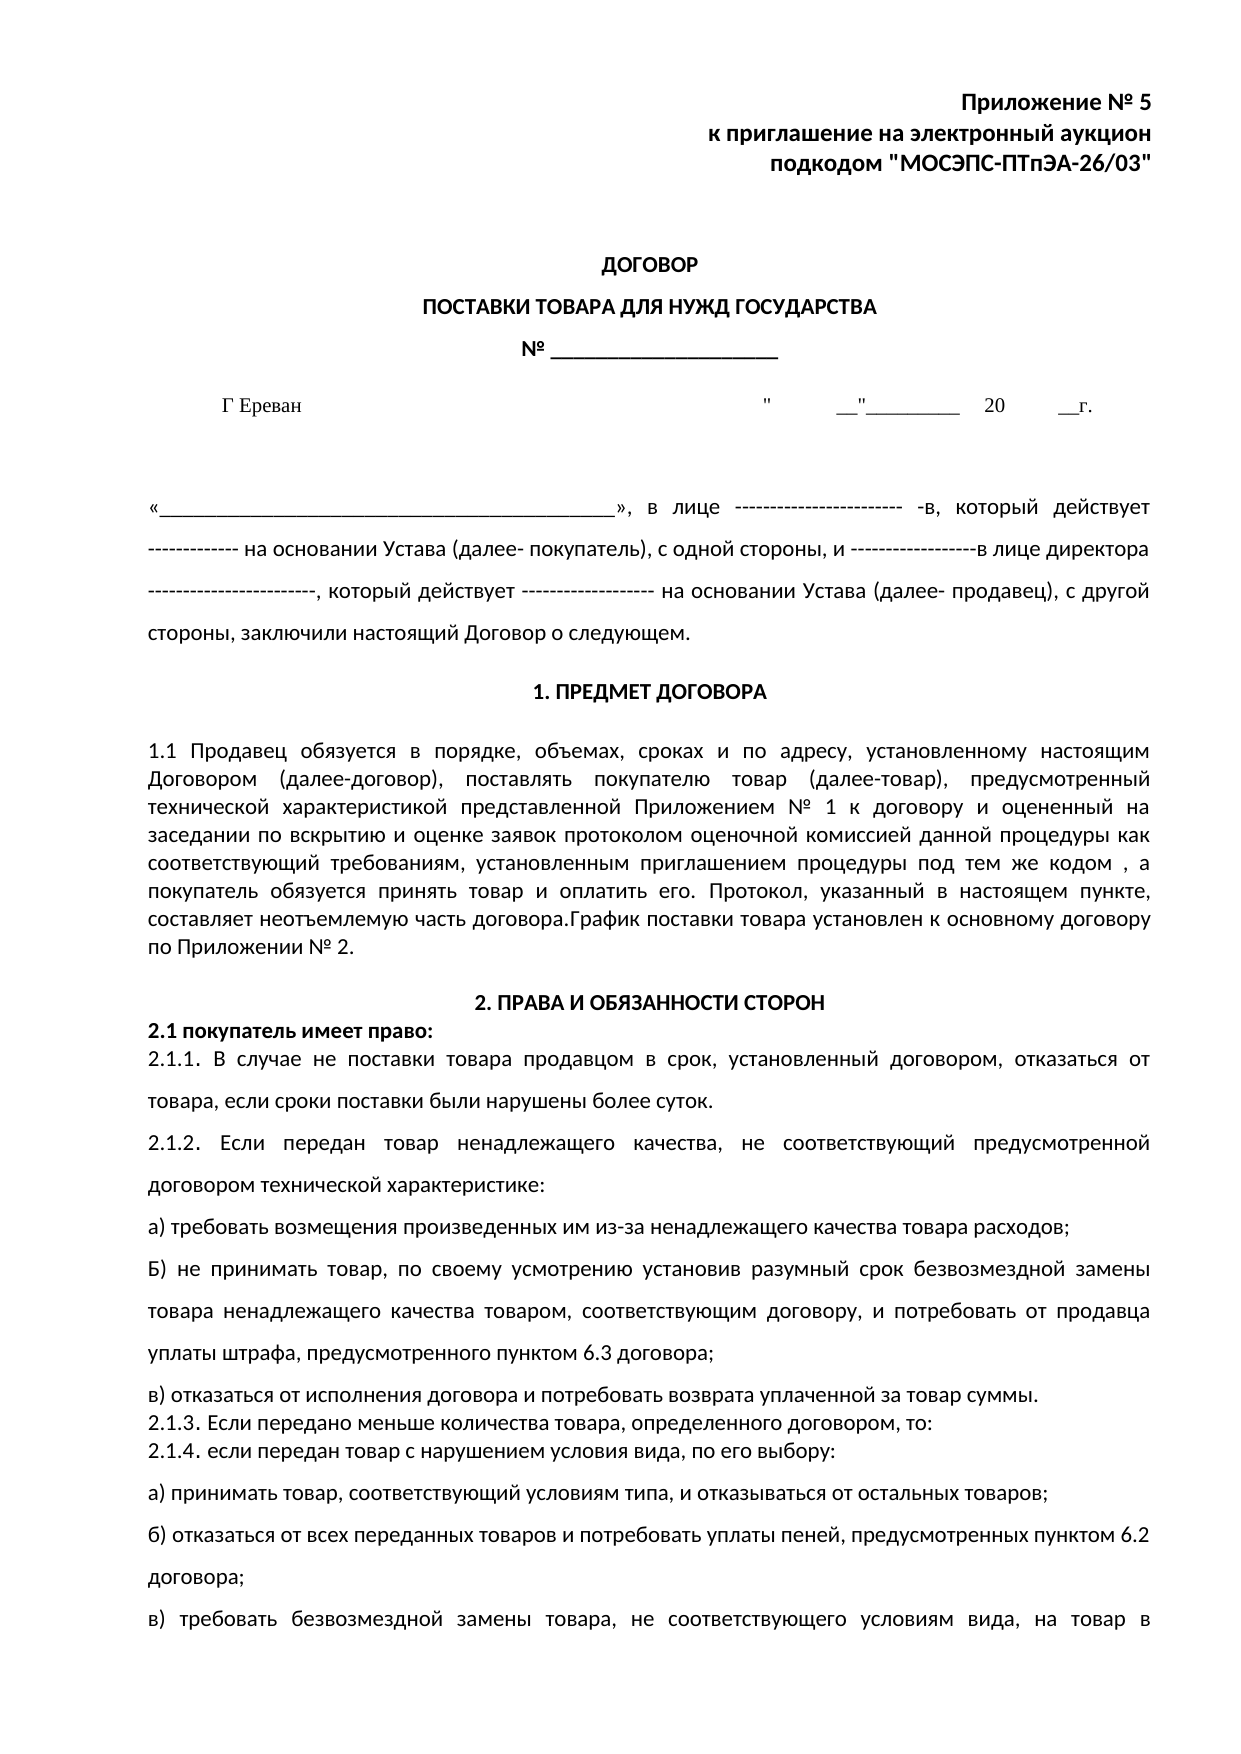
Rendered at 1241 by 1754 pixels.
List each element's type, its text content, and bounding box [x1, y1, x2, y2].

text 1.1 Продавец обязуется в порядке, объемах, сроках и по адресу, установленному настоящим Договором (далее-договор), поставлять покупателю товар (далее-товар), предусмотренный технической характеристикой представленной Приложением № 1 к договору и оцененный на заседании по вскрытию и оценке заявок протоколом оценочной комиссией данной процедуры как соответствующий требованиям, установленным приглашением процедуры под тем же кодом , а покупатель обязуется принять товар и оплатить его. Протокол, указанный в настоящем пункте, составляет неотъемлемую часть договора.График поставки товара установлен к основному договору по Приложении № 2. [148, 736, 1152, 960]
list б) отказаться от всех переданных товаров и потребовать уплаты пеней, предусмотренных пунктом 6.2 договора; [148, 1520, 1152, 1590]
table_header " __"_________ 20 __г. [620, 393, 1104, 434]
text подкодом "МОСЭПС-ПТпЭА-26/03" [177, 147, 1152, 178]
list а) принимать товар, соответствующий условиям типа, и отказываться от остальных товаров; [148, 1478, 1152, 1506]
text ПОСТАВКИ ТОВАРА ДЛЯ НУЖД ГОСУДАРСТВА [148, 292, 1152, 321]
list а) требовать возмещения произведенных им из-за ненадлежащего качества товара расходов; [148, 1212, 1152, 1240]
list 2.1.4․ если передан товар с нарушением условия вида, по его выбору: [148, 1436, 1152, 1464]
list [148, 1604, 1152, 1632]
text «________________________________________», в лице ------------------------ -в, который действует ------------- на основании Устава (далее- покупатель), с одной стороны, и ------------------в лице директора ------------------------, который действует ------------------- на основании Устава (далее- продавец), с другой стороны, заключили настоящий Договор о следующем. [148, 492, 1152, 646]
text к приглашение на электронный аукцион [177, 117, 1152, 147]
text 2.1.3․ Если передано меньше количества товара, определенного договором, то: [148, 1408, 1152, 1436]
list Б) не принимать товар, по своему усмотрению установив разумный срок безвозмездной замены товара ненадлежащего качества товаром, соответствующим договору, и потребовать от продавца уплаты штрафа, предусмотренного пунктом 6.3 договора; [148, 1254, 1152, 1366]
text ДОГОВОР [148, 251, 1152, 278]
list 2.1.2․ Если передан товар ненадлежащего качества, не соответствующий предусмотренной договором технической характеристике: [148, 1128, 1152, 1198]
text 2.1 покупатель имеет право: [148, 1016, 1152, 1044]
text Приложение № 5 [148, 86, 1152, 117]
text 1. ПРЕДМЕТ ДОГОВОРА [148, 677, 1152, 705]
list 2.1.1․ В случае не поставки товара продавцом в срок, установленный договором, отказаться от товара, если сроки поставки были нарушены более суток. [148, 1044, 1152, 1114]
text № ____________________ [148, 334, 1152, 362]
table_header Г Ереван [136, 393, 620, 434]
list 2. ПРАВА И ОБЯЗАННОСТИ СТОРОН [148, 988, 1152, 1016]
text в) отказаться от исполнения договора и потребовать возврата уплаченной за товар суммы. [148, 1380, 1152, 1408]
